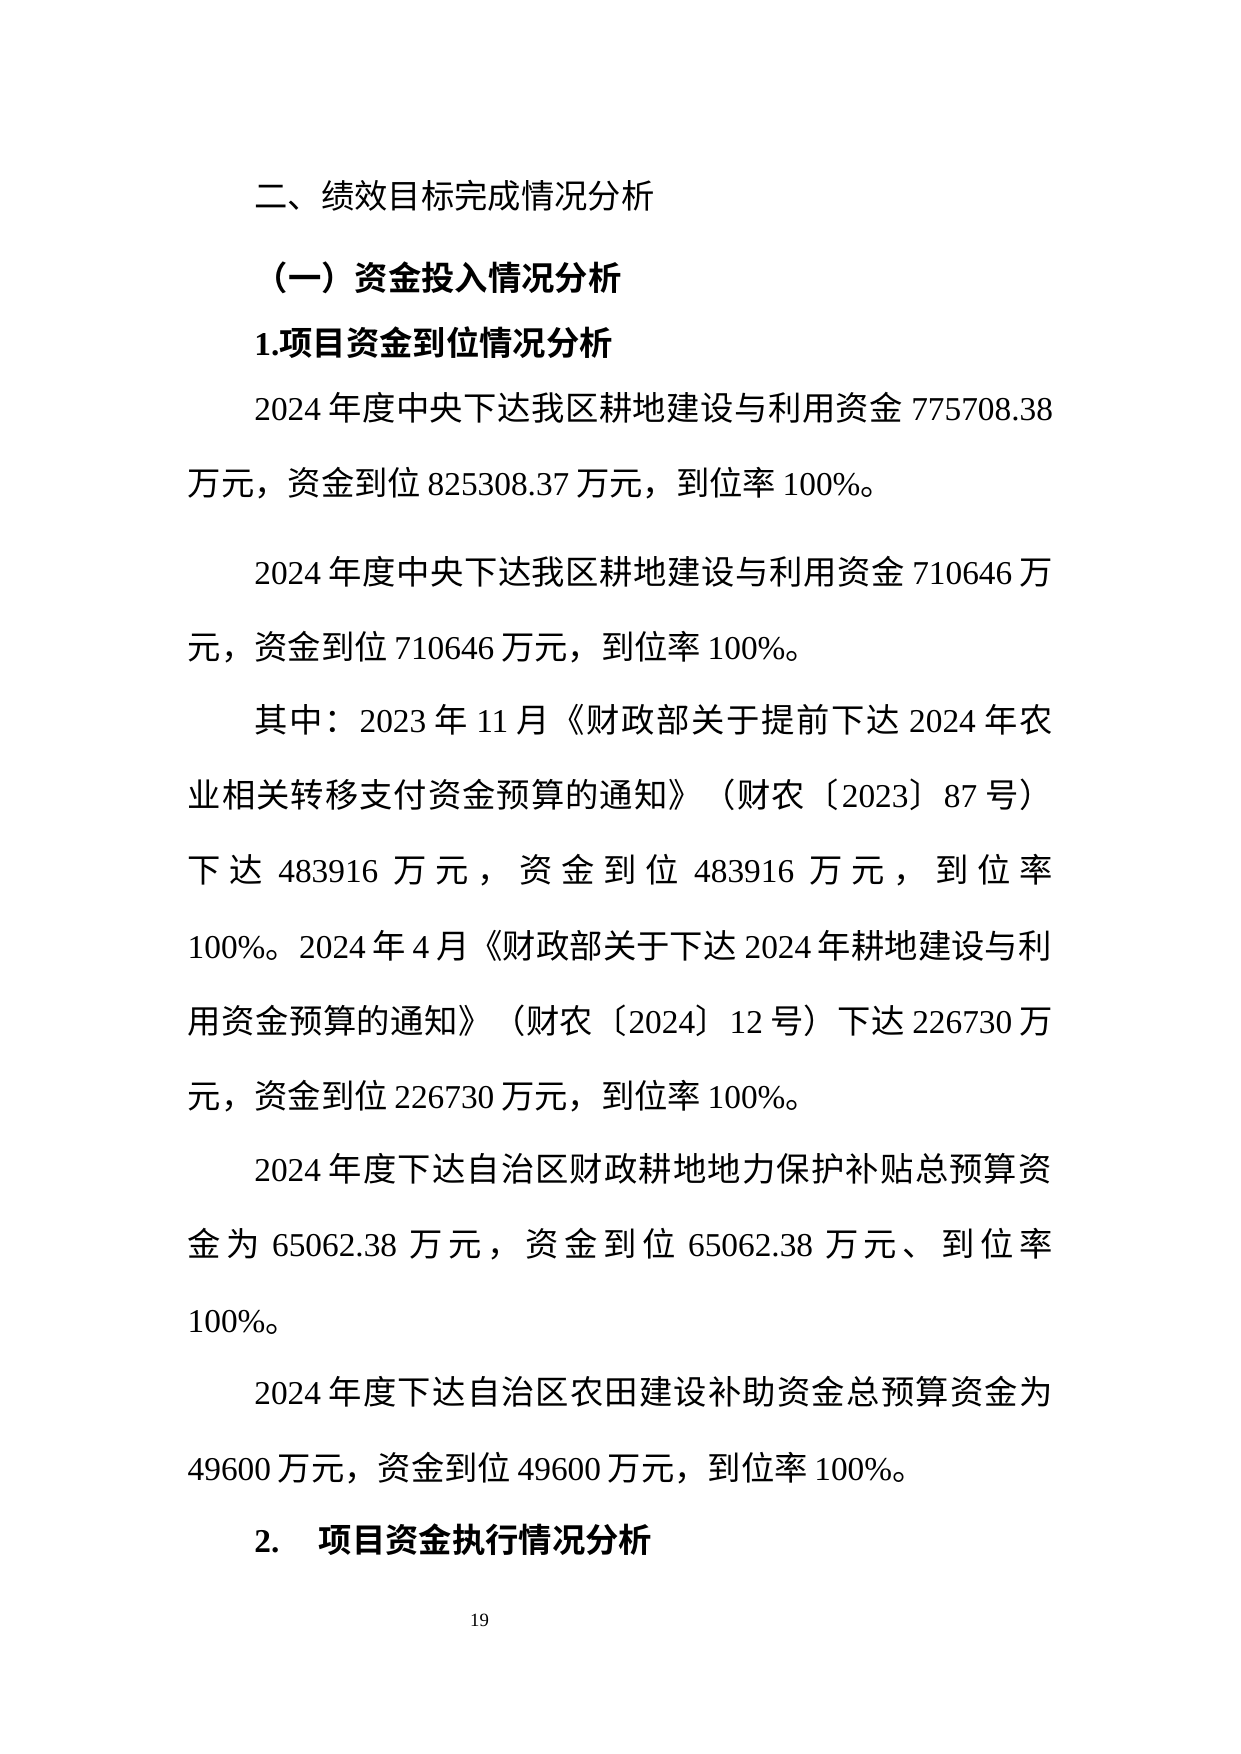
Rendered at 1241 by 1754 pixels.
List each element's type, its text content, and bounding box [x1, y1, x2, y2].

text 其中：2023年11月《财政部关于提前下达2024年农业相关转移支付资金预算的通知》（财农〔2023〕87号）下达483916万元，资金到位483916万元，到位率100%。2024年4月《财政部关于下达2024年耕地建设与利用资金预算的通知》（财农〔2024〕12号）下达226730万元，资金到位226730万元，到位率100%。 [187, 685, 1053, 1127]
text （一）资金投入情况分析 [187, 244, 1053, 309]
text 2024年度中央下达我区耕地建设与利用资金710646万元，资金到位710646万元，到位率100%。 [187, 537, 1053, 677]
text 1.项目资金到位情况分析 [187, 309, 1053, 374]
text 二、绩效目标完成情况分析 [187, 162, 1053, 227]
text 2024年度下达自治区财政耕地地力保护补贴总预算资金为65062.38万元，资金到位65062.38万元、到位率100%。 [187, 1134, 1053, 1350]
text 2024年度中央下达我区耕地建设与利用资金775708.38万元，资金到位825308.37万元，到位率100%。 [187, 374, 1053, 513]
list 项目资金执行情况分析 [187, 1506, 1053, 1571]
text 2024年度下达自治区农田建设补助资金总预算资金为49600万元，资金到位49600万元，到位率100%。 [187, 1358, 1053, 1498]
